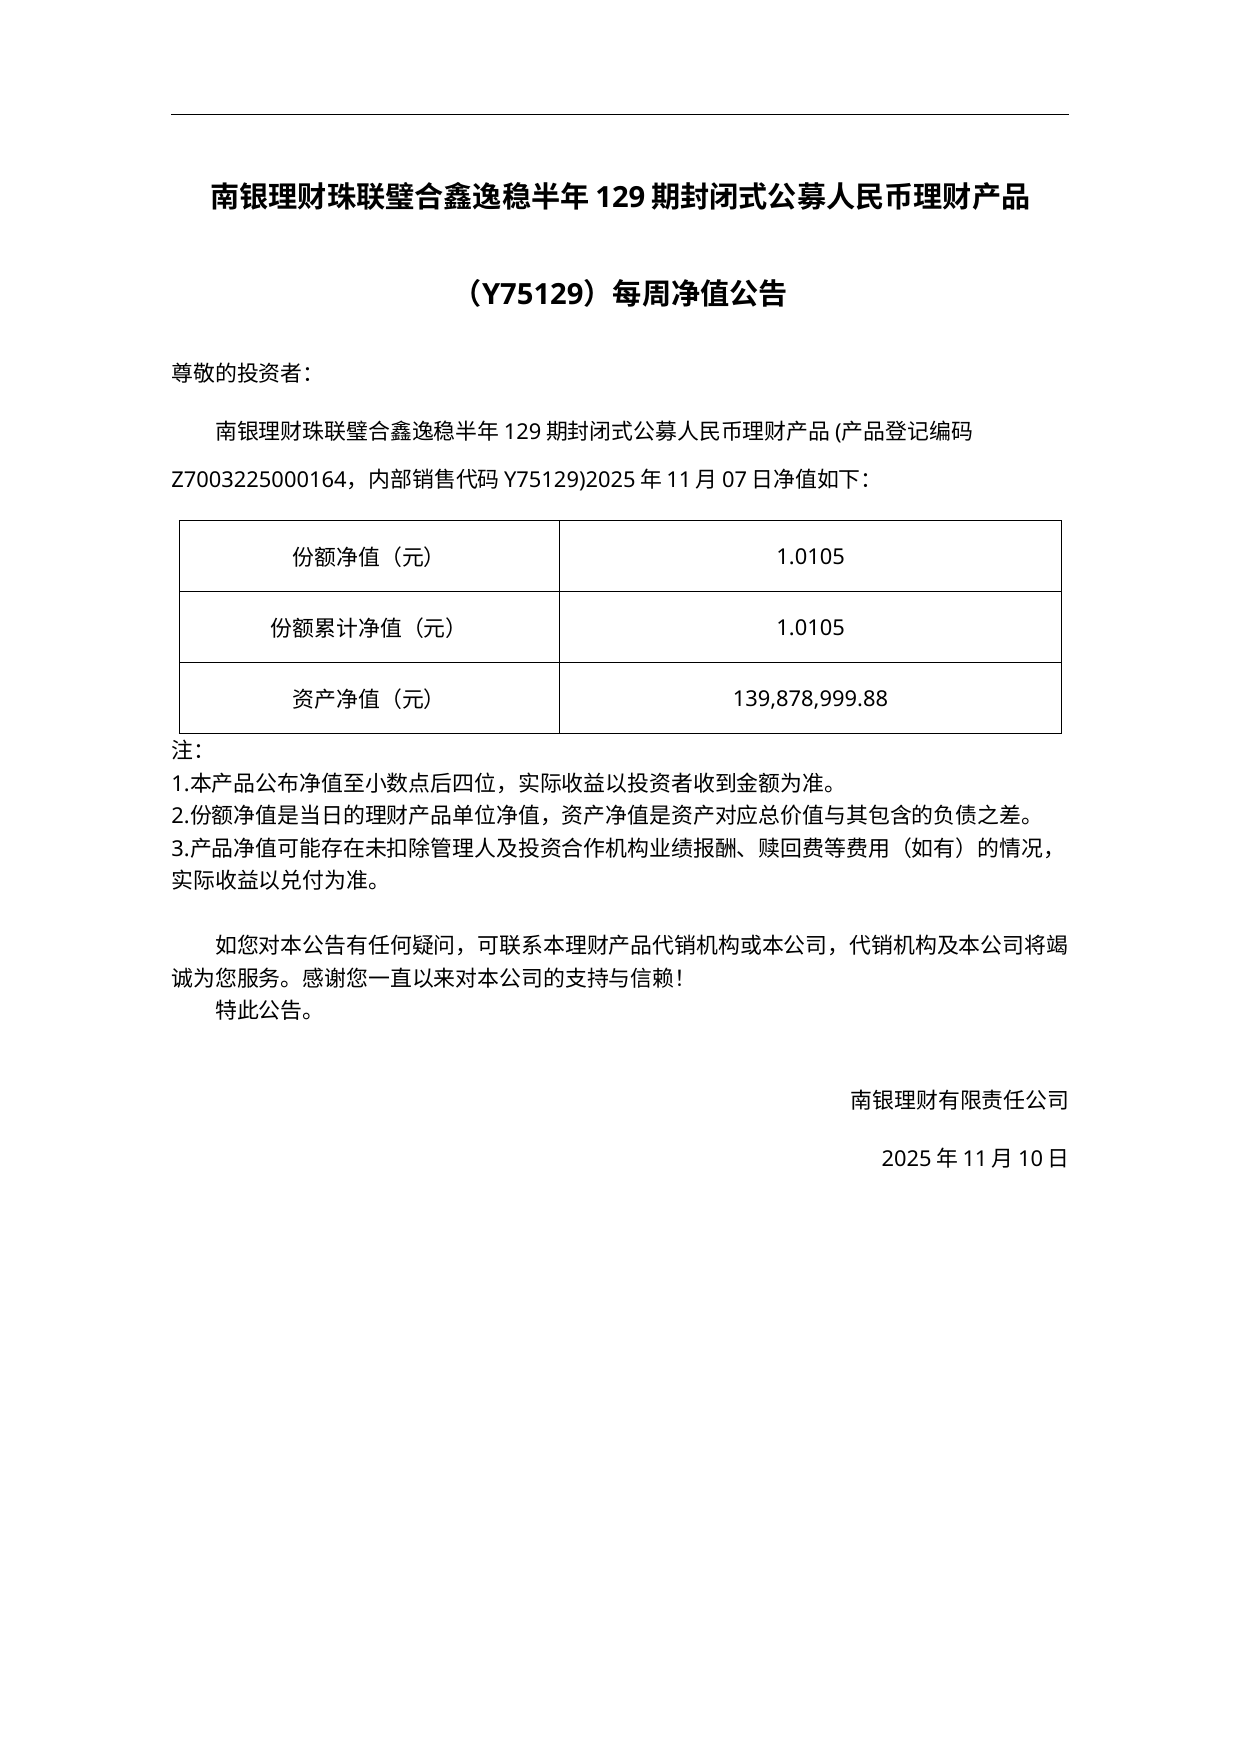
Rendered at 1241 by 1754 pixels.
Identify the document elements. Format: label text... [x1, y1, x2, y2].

text 尊敬的投资者： [171, 355, 1069, 388]
text 南银理财珠联璧合鑫逸稳半年129期封闭式公募人民币理财产品 (产品登记编码Z7003225000164，内部销售代码Y75129)2025年11月07日净值如下： [171, 413, 1069, 494]
table_cell 1.0105 [560, 592, 1061, 662]
table_cell 份额累计净值（元） [180, 592, 559, 662]
text 1.本产品公布净值至小数点后四位，实际收益以投资者收到金额为准。 [171, 765, 1069, 798]
table_cell 资产净值（元） [180, 663, 559, 733]
text 如您对本公告有任何疑问，可联系本理财产品代销机构或本公司，代销机构及本公司将竭诚为您服务。感谢您一直以来对本公司的支持与信赖！ [171, 928, 1069, 993]
table_cell 139,878,999.88 [560, 663, 1061, 733]
text 南银理财珠联璧合鑫逸稳半年129期封闭式公募人民币理财产品（Y75129）每周净值公告 [171, 162, 1069, 324]
text 2.份额净值是当日的理财产品单位净值，资产净值是资产对应总价值与其包含的负债之差。 [171, 798, 1069, 830]
table_header 份额净值（元） [180, 521, 559, 591]
text 注： [171, 733, 1069, 765]
text 3.产品净值可能存在未扣除管理人及投资合作机构业绩报酬、赎回费等费用（如有）的情况，实际收益以兑付为准。 [171, 830, 1069, 895]
text 特此公告。 [171, 993, 1069, 1025]
text 2025年11月10日 [171, 1140, 1069, 1173]
text 南银理财有限责任公司 [171, 1082, 1069, 1115]
table_header 1.0105 [560, 521, 1061, 591]
